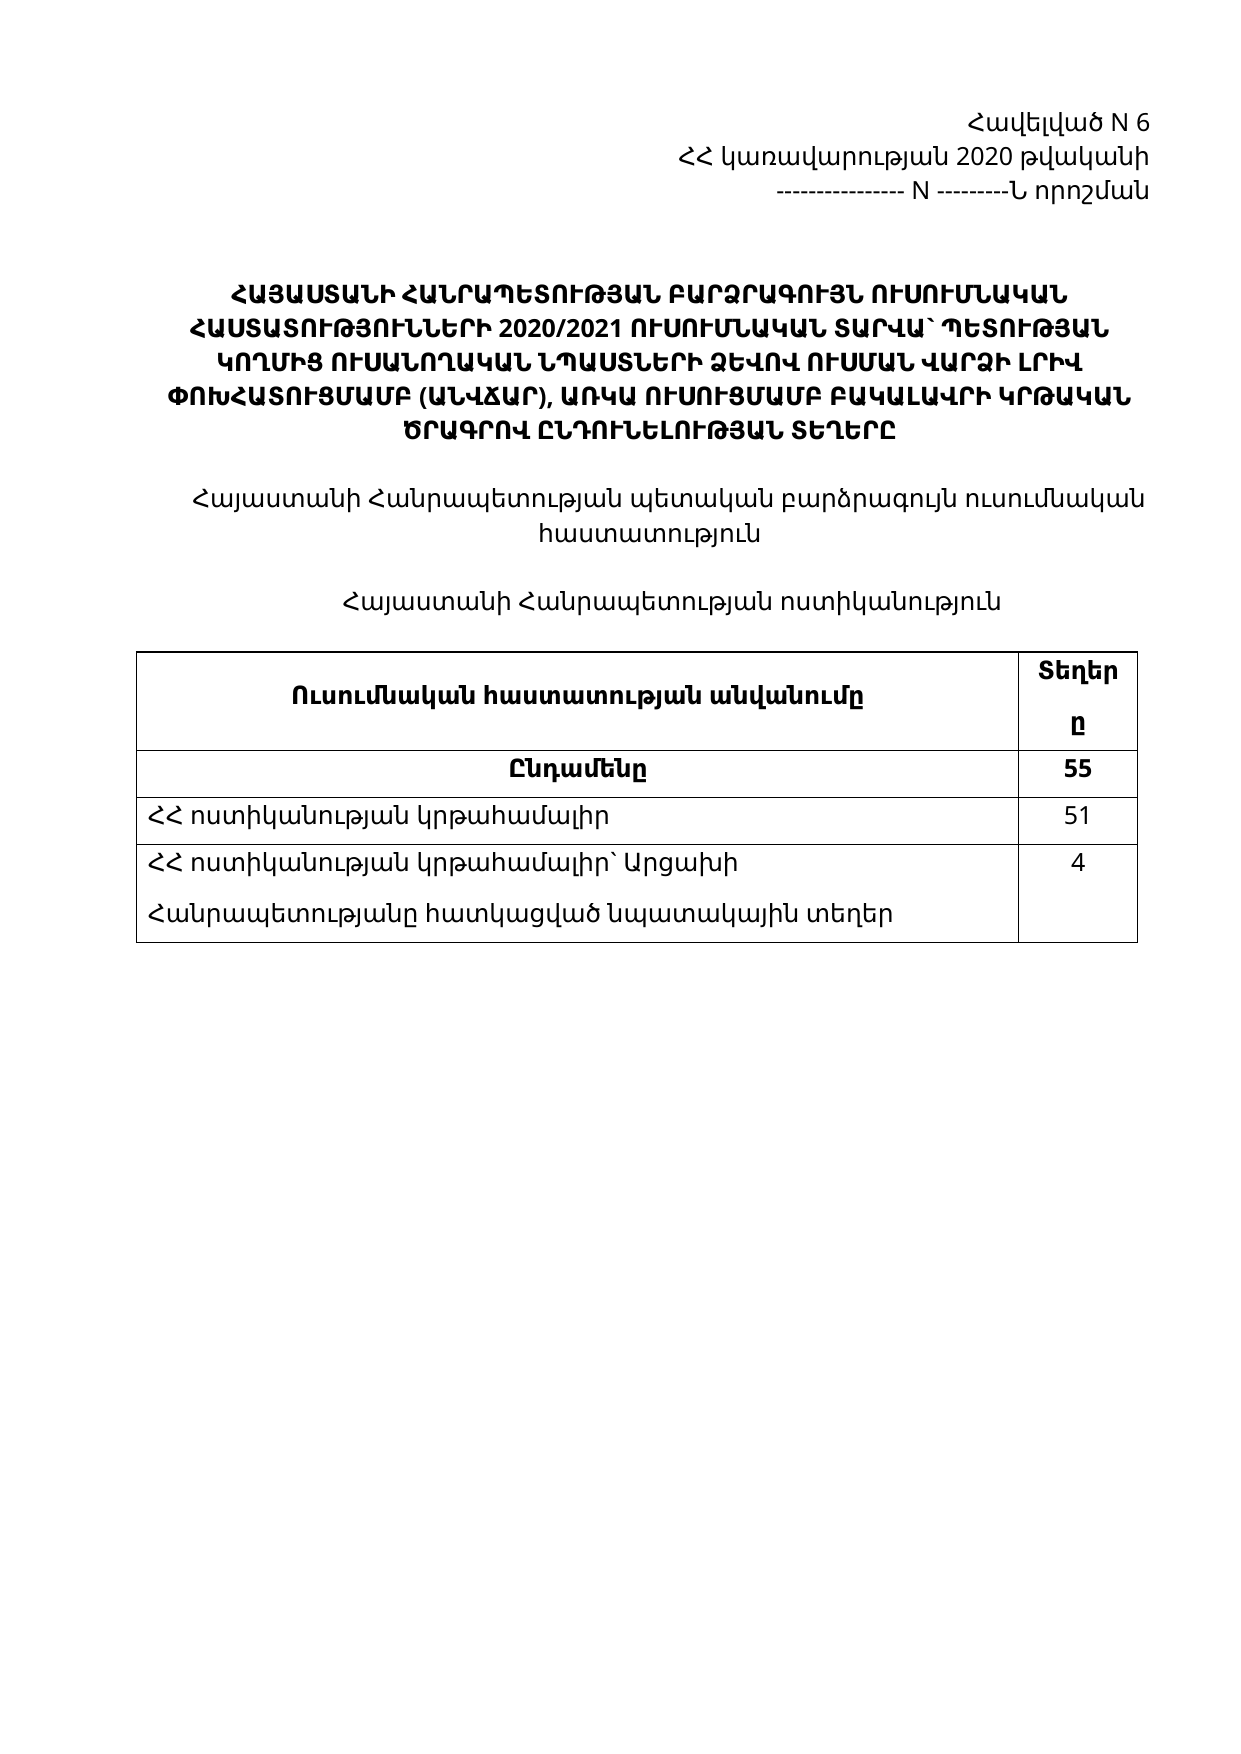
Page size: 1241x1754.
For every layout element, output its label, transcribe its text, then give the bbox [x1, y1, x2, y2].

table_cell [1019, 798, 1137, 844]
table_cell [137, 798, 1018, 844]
text Հայաստանի Հանրապետության ոստիկանություն [148, 583, 1152, 617]
text ՀԱՅԱՍՏԱՆԻ ՀԱՆՐԱՊԵՏՈՒԹՅԱՆ ԲԱՐՁՐԱԳՈՒՅՆ ՈՒՍՈՒՄՆԱԿԱՆ ՀԱՍՏԱՏՈՒԹՅՈՒՆՆԵՐԻ 2020/2021 ՈՒՍՈՒՄՆԱԿԱՆ ՏԱՐՎԱ` ՊԵՏՈՒԹՅԱՆ ԿՈՂՄԻՑ ՈՒՍԱՆՈՂԱԿԱՆ ՆՊԱՍՏՆԵՐԻ ՁԵՎՈՎ ՈՒՍՄԱՆ ՎԱՐՁԻ ԼՐԻՎ ՓՈԽՀԱՏՈՒՑՄԱՄԲ (ԱՆՎՃԱՐ), ԱՌԿԱ ՈՒՍՈՒՑՄԱՄԲ ԲԱԿԱԼԱՎՐԻ ԿՐԹԱԿԱՆ ԾՐԱԳՐՈՎ ԸՆԴՈՒՆԵԼՈՒԹՅԱՆ ՏԵՂԵՐԸ [148, 277, 1152, 447]
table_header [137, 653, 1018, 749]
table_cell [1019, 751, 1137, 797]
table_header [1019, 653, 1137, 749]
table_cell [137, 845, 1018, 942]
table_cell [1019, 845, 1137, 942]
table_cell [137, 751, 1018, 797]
text Հայաստանի Հանրապետության պետական բարձրագույն ուսումնական հաստատություն [148, 481, 1152, 549]
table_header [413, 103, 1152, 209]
